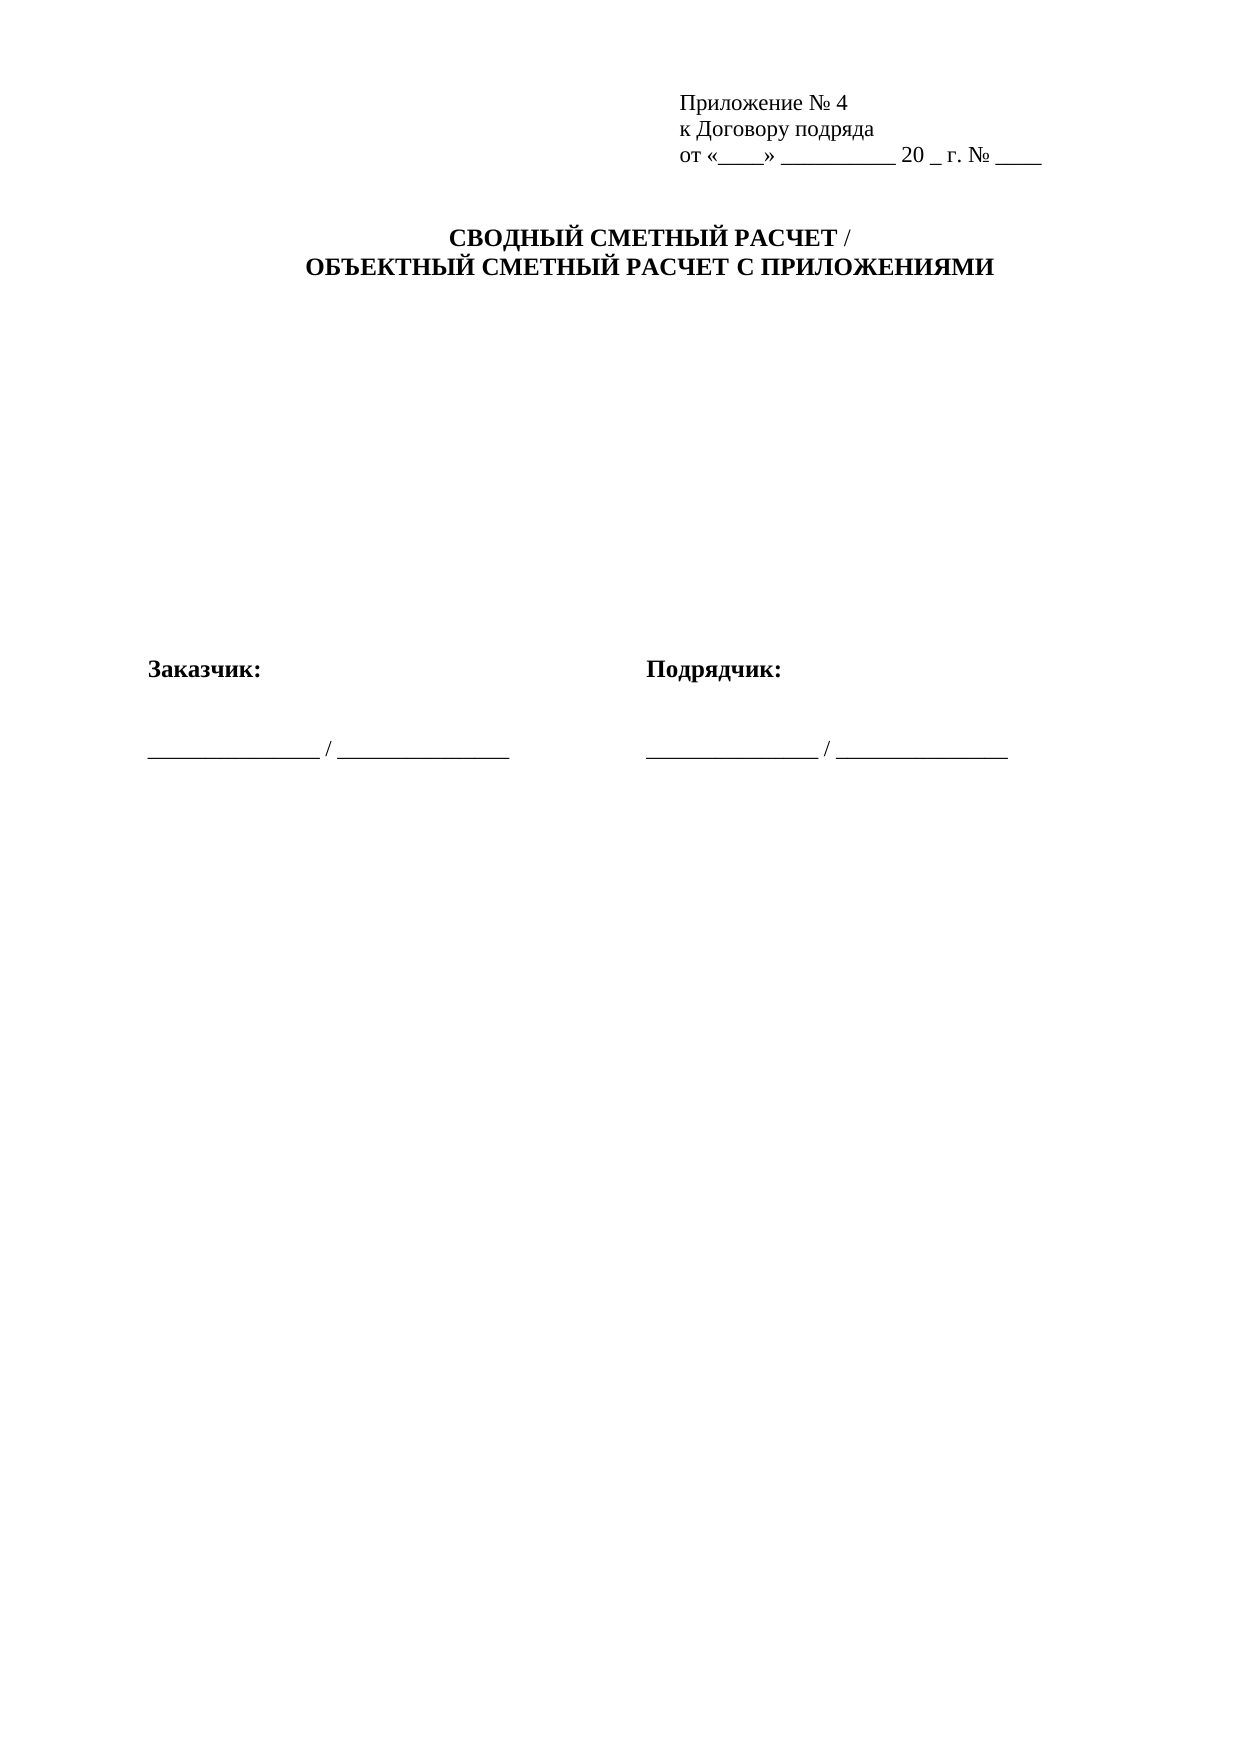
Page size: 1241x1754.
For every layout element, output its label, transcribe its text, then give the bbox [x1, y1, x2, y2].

table_header Подрядчик: [635, 654, 1133, 683]
text от «____» __________ 20 _ г. № ____ [679, 141, 1152, 168]
table_header Заказчик: [136, 654, 635, 683]
text ОБЪЕКТНЫЙ СМЕТНЫЙ РАСЧЕТ С ПРИЛОЖЕНИЯМИ [148, 252, 1152, 280]
text к Договору подряда [679, 115, 1152, 141]
text Приложение № 4 [679, 89, 1152, 115]
text СВОДНЫЙ СМЕТНЫЙ РАСЧЕТ / [148, 223, 1152, 252]
table_cell _______________ / _______________ [136, 683, 635, 788]
table_cell _______________ / _______________ [635, 683, 1133, 788]
